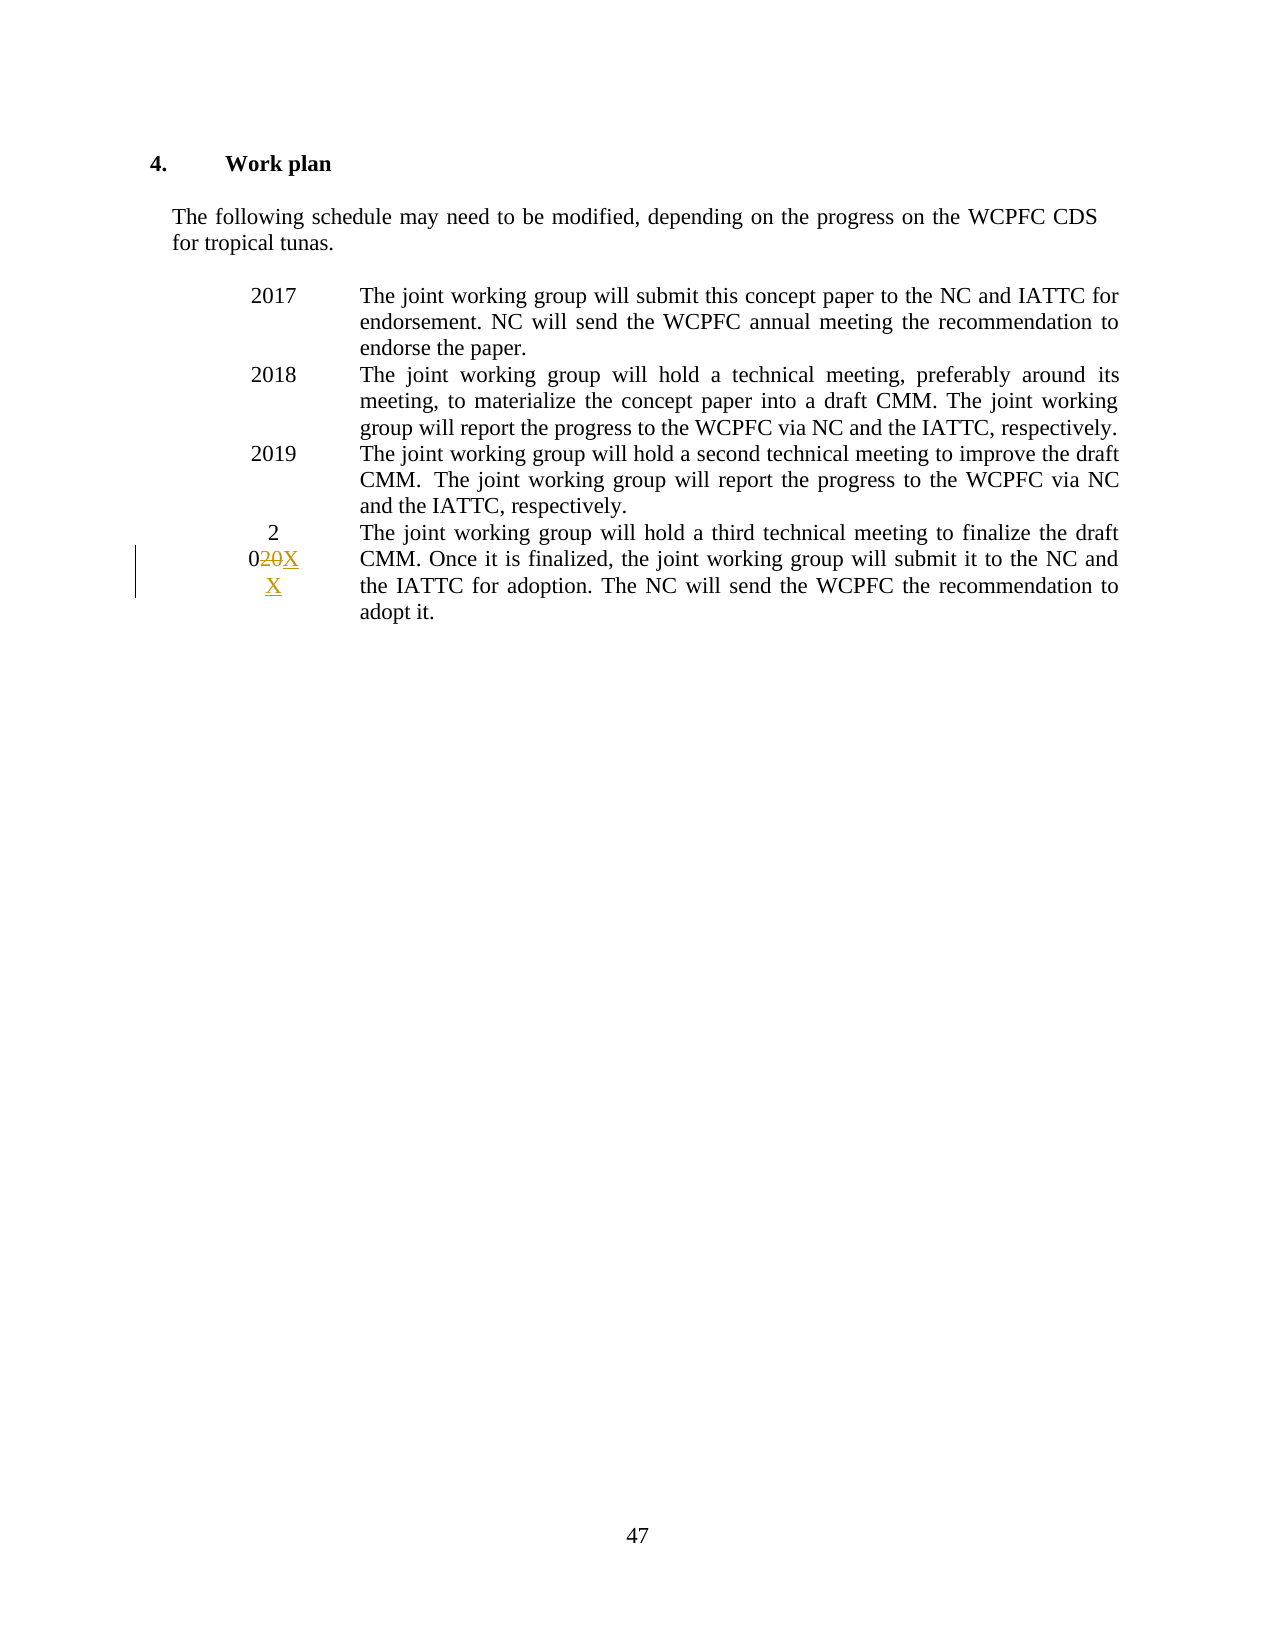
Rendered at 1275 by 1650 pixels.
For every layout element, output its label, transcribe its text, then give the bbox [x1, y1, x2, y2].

table_cell 2019 [228, 440, 329, 519]
table_cell 2018 [228, 361, 329, 440]
table_cell The joint working group will hold a technical meeting, preferably around its meeting, to materialize the concept paper into a draft CMM. The joint working group will report the progress to the WCPFC via NC and the IATTC, respectively. [329, 361, 1141, 440]
table_cell The joint working group will hold a second technical meeting to improve the draft CMM. The joint working group will report the progress to the WCPFC via NC and the IATTC, respectively. [329, 440, 1141, 519]
table_header 2017 [228, 282, 329, 361]
table_cell The joint working group will hold a third technical meeting to finalize the draft CMM. Once it is finalized, the joint working group will submit it to the NC and the IATTC for adoption. The NC will send the WCPFC the recommendation to adopt it. [329, 519, 1141, 624]
list Work plan [150, 150, 1125, 176]
table_header The joint working group will submit this concept paper to the NC and IATTC for endorsement. NC will send the WCPFC annual meeting the recommendation to endorse the paper. [329, 282, 1141, 361]
table_cell 20 [228, 519, 329, 624]
text The following schedule may need to be modified, depending on the progress on the WCPFC CDS for tropical tunas. [172, 203, 1099, 255]
